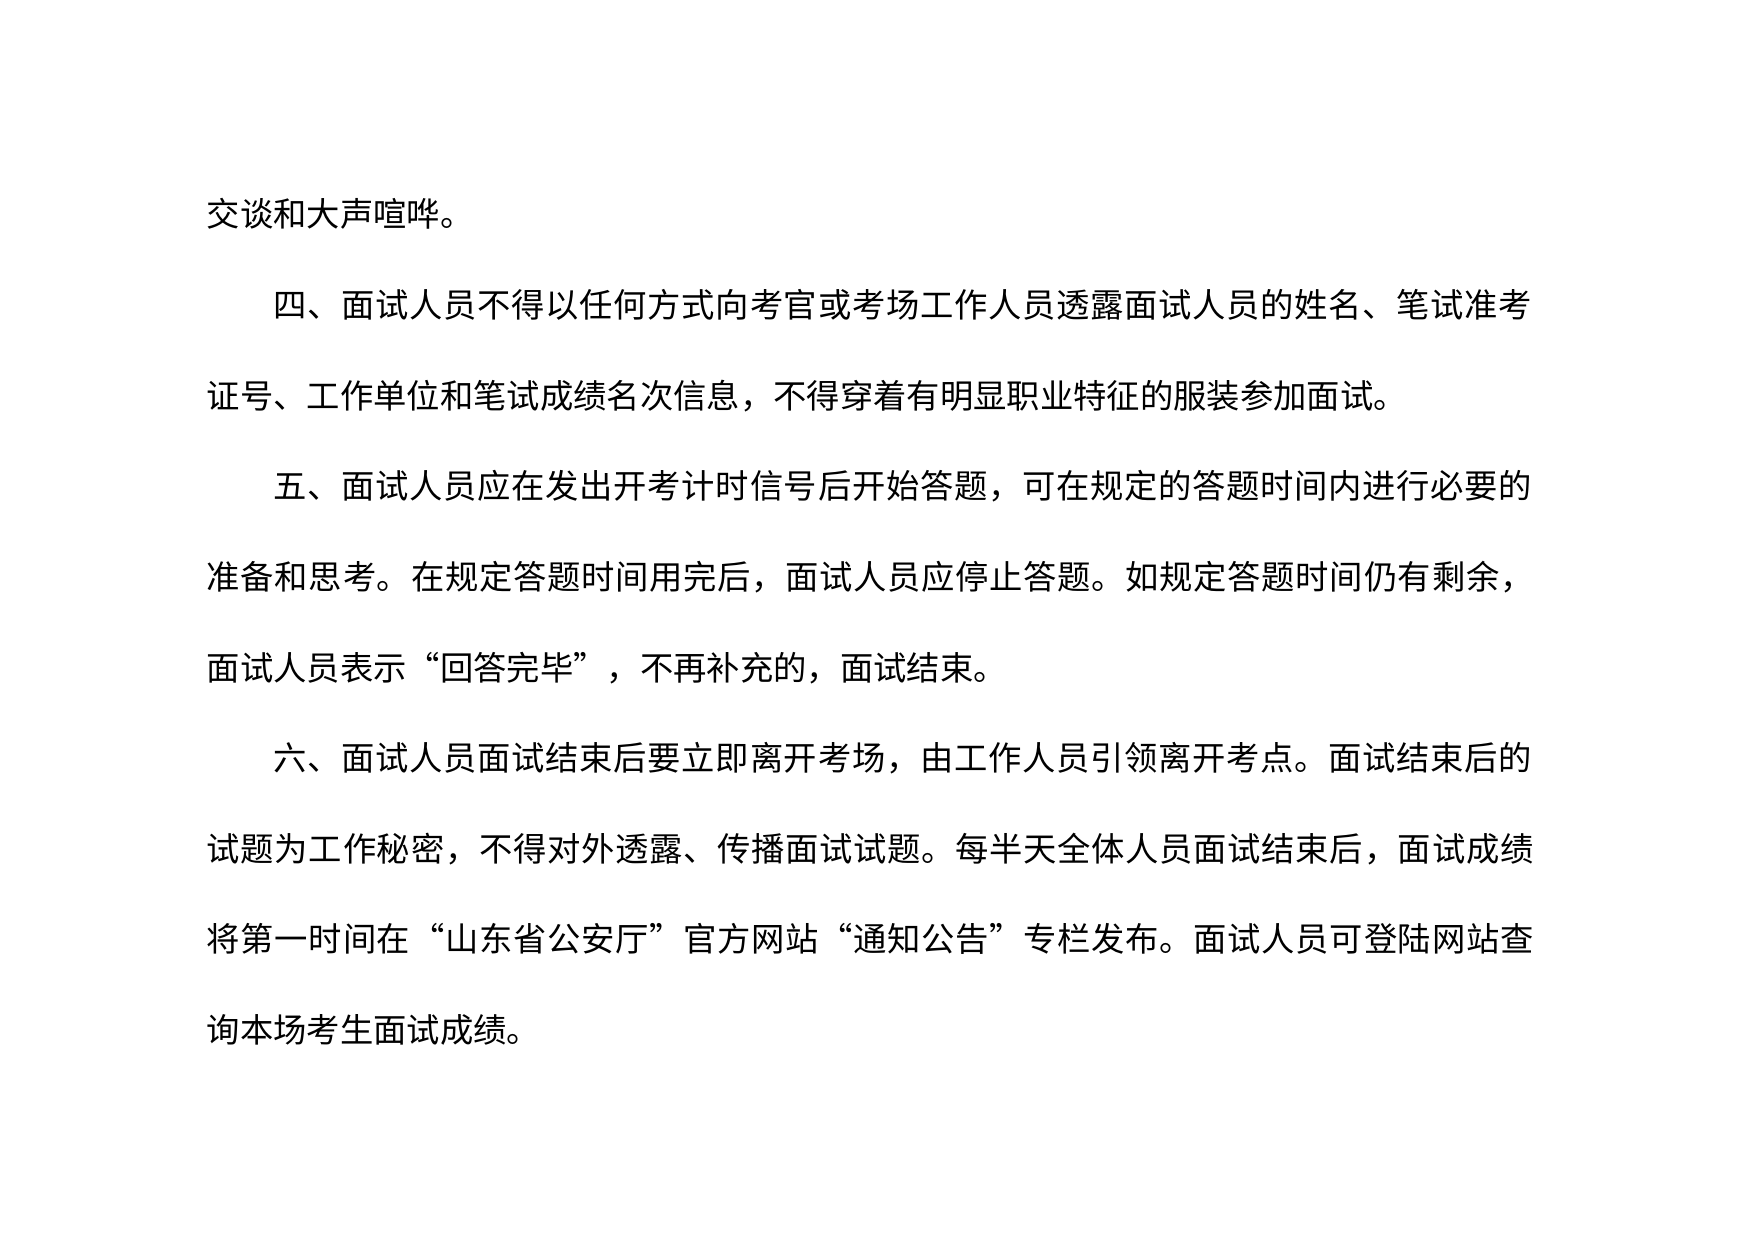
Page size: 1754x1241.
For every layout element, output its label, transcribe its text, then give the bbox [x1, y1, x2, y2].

text 六、面试人员面试结束后要立即离开考场，由工作人员引领离开考点。面试结束后的试题为工作秘密，不得对外透露、传播面试试题。每半天全体人员面试结束后，面试成绩将第一时间在“山东省公安厅”官方网站“通知公告”专栏发布。面试人员可登陆网站查询本场考生面试成绩。 [207, 711, 1535, 1073]
text 四、面试人员不得以任何方式向考官或考场工作人员透露面试人员的姓名、笔试准考证号、工作单位和笔试成绩名次信息，不得穿着有明显职业特征的服装参加面试。 [207, 258, 1535, 439]
text 五、面试人员应在发出开考计时信号后开始答题，可在规定的答题时间内进行必要的准备和思考。在规定答题时间用完后，面试人员应停止答题。如规定答题时间仍有剩余，面试人员表示“回答完毕”，不再补充的，面试结束。 [207, 439, 1535, 711]
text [207, 167, 1535, 258]
